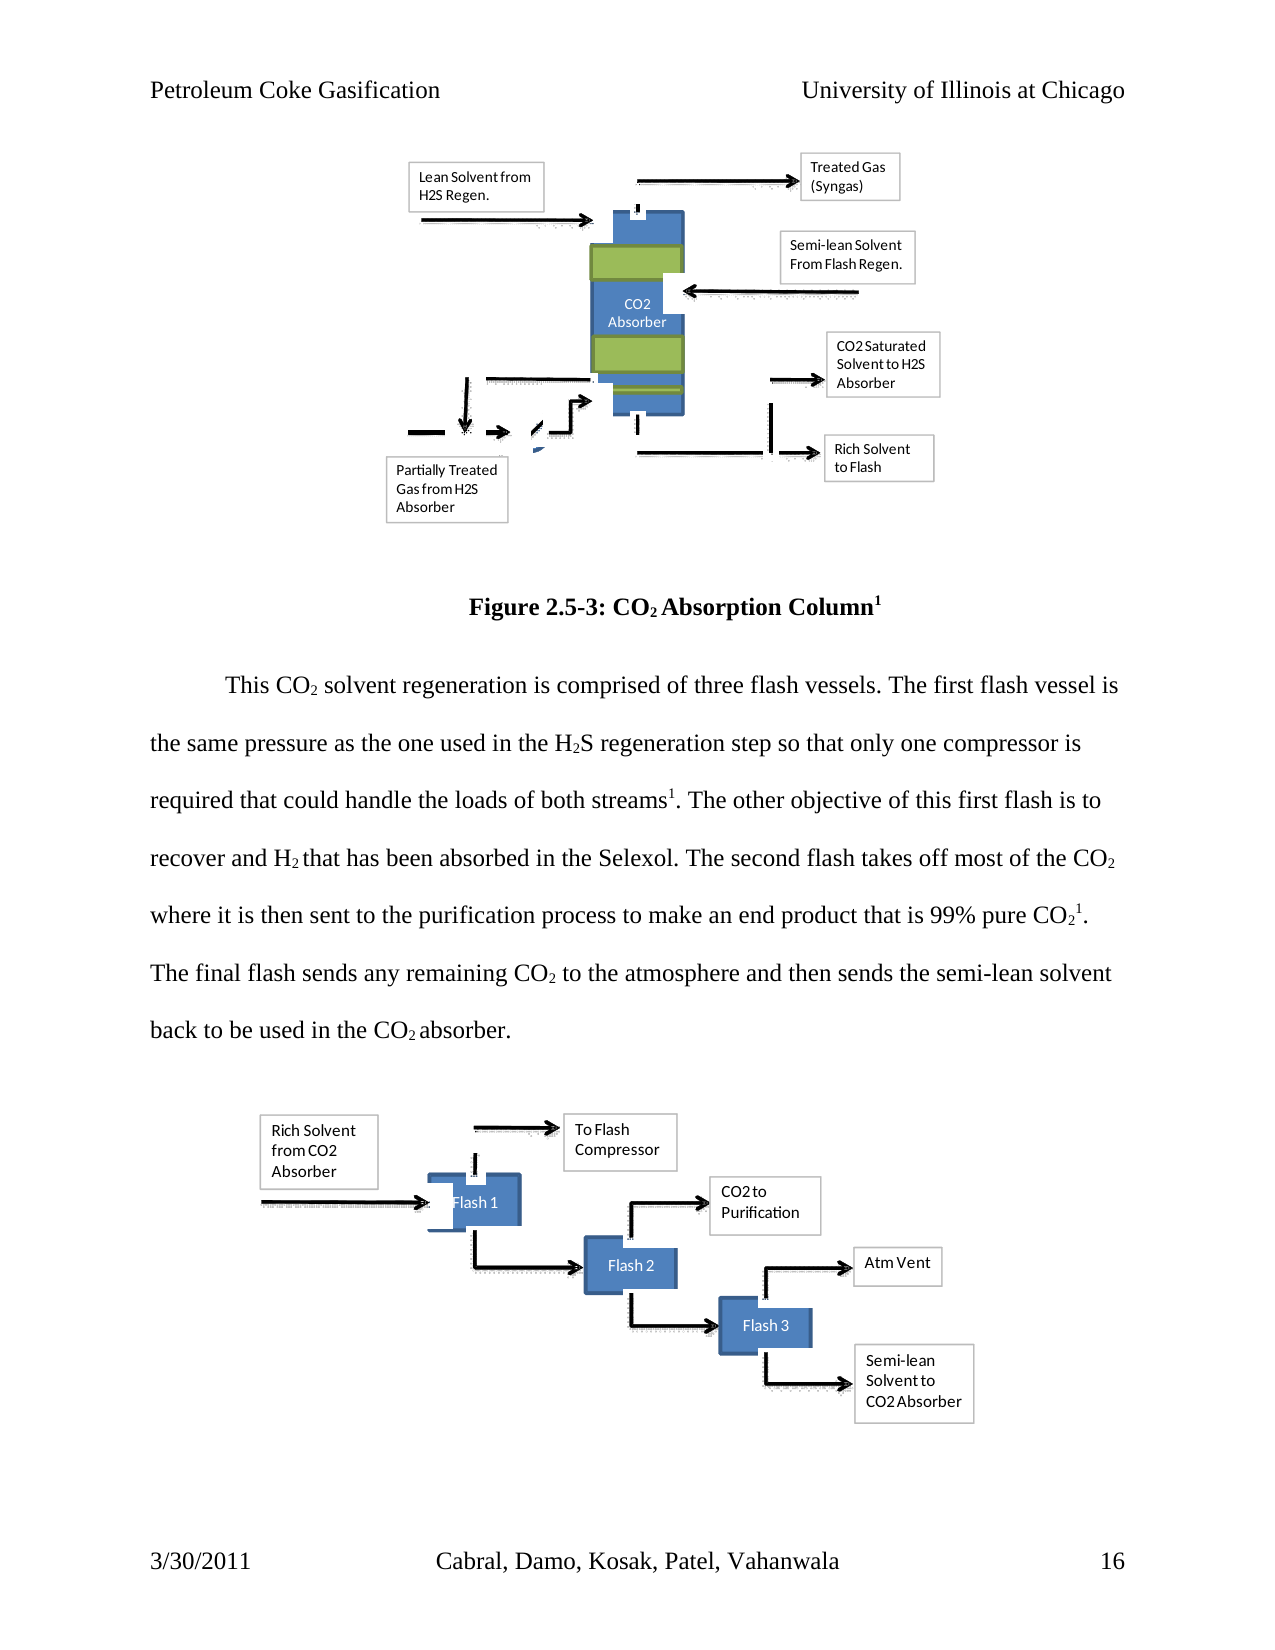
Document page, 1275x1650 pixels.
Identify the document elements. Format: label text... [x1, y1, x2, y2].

text Figure 2.5-3: CO2 Absorption Column1 [150, 592, 1125, 621]
text This CO2 solvent regeneration is comprised of three flash vessels. The first flash vessel is the same pressure as the one used in the H2S regeneration step so that only one compressor is required that could handle the loads of both streams1. The other objective of this first flash is to recover and H2 that has been absorbed in the Selexol. The second flash takes off most of the CO2 where it is then sent to the purification process to make an end product that is 99% pure CO21. The final flash sends any remaining CO2 to the atmosphere and then sends the semi-lean solvent back to be used in the CO2 absorber. [150, 670, 1125, 1044]
